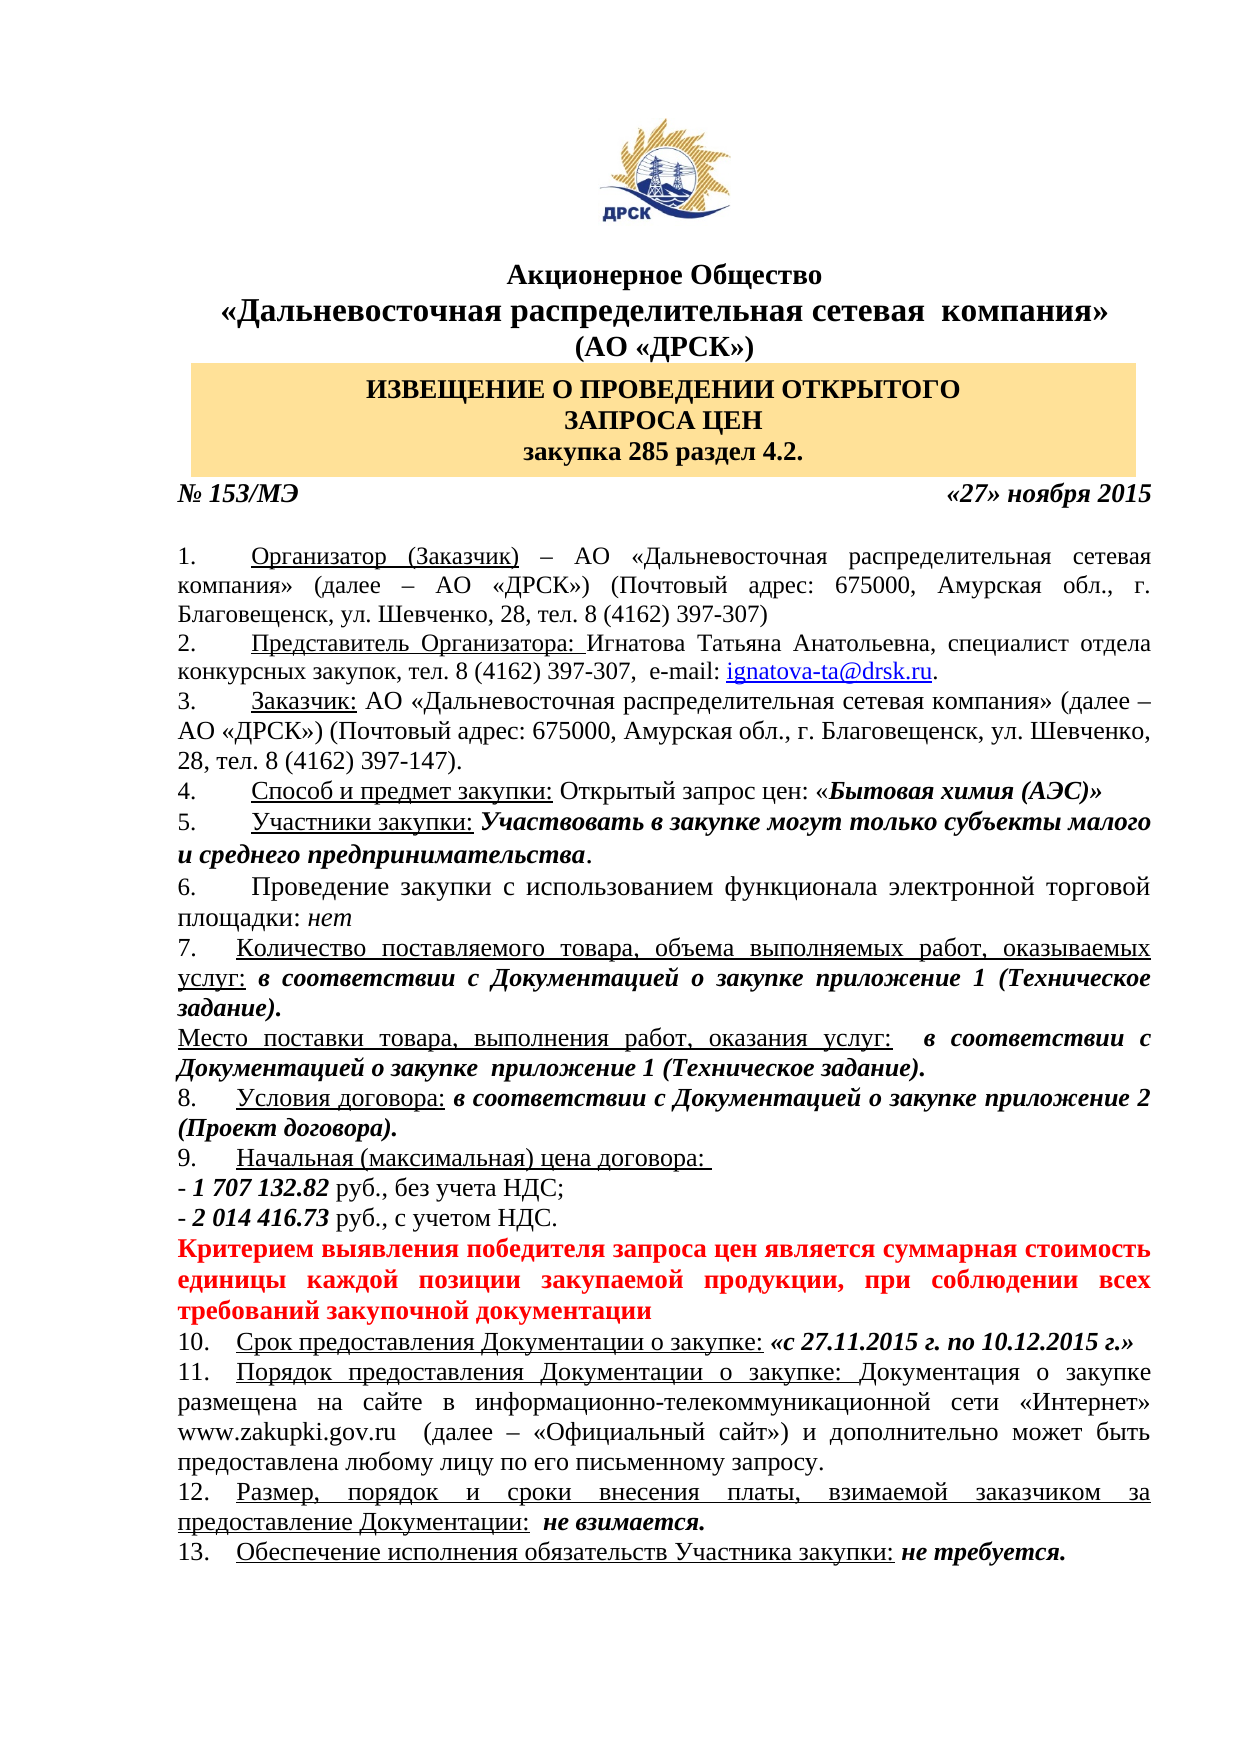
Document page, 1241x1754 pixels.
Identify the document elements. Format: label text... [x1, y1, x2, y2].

list Количество поставляемого товара, объема выполняемых работ, оказываемых услуг: в соответствии с Документацией о закупке приложение 1 (Техническое задание). [177, 932, 1152, 1022]
table_header № 153/МЭ [166, 477, 664, 508]
text «Дальневосточная распределительная сетевая компания» [177, 291, 1152, 329]
text (АО «ДРСК») [177, 329, 1152, 362]
picture [598, 118, 731, 226]
list - 1 707 132.82 руб., без учета НДС; [177, 1172, 1152, 1202]
list Условия договора: в соответствии с Документацией о закупке приложение 2 (Проект договора). [177, 1082, 1152, 1142]
list Размер, порядок и сроки внесения платы, взимаемой заказчиком за предоставление Документации: не взимается. [177, 1476, 1152, 1536]
list Способ и предмет закупки: Открытый запрос цен: «Бытовая химия (АЭС)» [177, 775, 1152, 805]
list Критерием выявления победителя запроса цен является суммарная стоимость единицы каждой позиции закупаемой продукции, при соблюдении всех требований закупочной документации [177, 1232, 1152, 1326]
list Срок предоставления Документации о закупке: «с 27.11.2015 г. по 10.12.2015 г.» [177, 1326, 1152, 1356]
list Проведение закупки с использованием функционала электронной торговой площадки: нет [177, 870, 1152, 932]
list Порядок предоставления Документации о закупке: Документация о закупке размещена на сайте в информационно-телекоммуникационной сети «Интернет» www.zakupki.gov.ru (далее – «Официальный сайт») и дополнительно может быть предоставлена любому лицу по его письменному запросу. [177, 1356, 1152, 1476]
text Место поставки товара, выполнения работ, оказания услуг: в соответствии с Документацией о закупке приложение 1 (Техническое задание). [177, 1022, 1152, 1082]
table_header «27» ноября 2015 [664, 477, 1163, 508]
text Акционерное Общество [177, 257, 1152, 291]
list Обеспечение исполнения обязательств Участника закупки: не требуется. [177, 1536, 1152, 1566]
list Организатор (Заказчик) – АО «Дальневосточная распределительная сетевая компания» (далее – АО «ДРСК») (Почтовый адрес: 675000, Амурская обл., г. Благовещенск, ул. Шевченко, 28, тел. 8 (4162) 397-307) [177, 541, 1152, 628]
list Участники закупки: Участвовать в закупке могут только субъекты малого и среднего предпринимательства. [177, 805, 1152, 870]
table_header ИЗВЕЩЕНИЕ О ПРОВЕДЕНИИ ОТКРЫТОГО ЗАПРОСА ЦЕН закупка 285 раздел 4.2. [191, 363, 1136, 477]
list Представитель Организатора: Игнатова Татьяна Анатольевна, специалист отдела конкурсных закупок, тел. 8 (4162) 397-307, e-mail: ignatova-ta@drsk.ru. [177, 628, 1152, 685]
list - 2 014 416.73 руб., с учетом НДС. [177, 1202, 1152, 1232]
list Заказчик: АО «Дальневосточная распределительная сетевая компания» (далее – АО «ДРСК») (Почтовый адрес: 675000, Амурская обл., г. Благовещенск, ул. Шевченко, 28, тел. 8 (4162) 397-147). [177, 685, 1152, 775]
list Начальная (максимальная) цена договора: [177, 1142, 1152, 1172]
